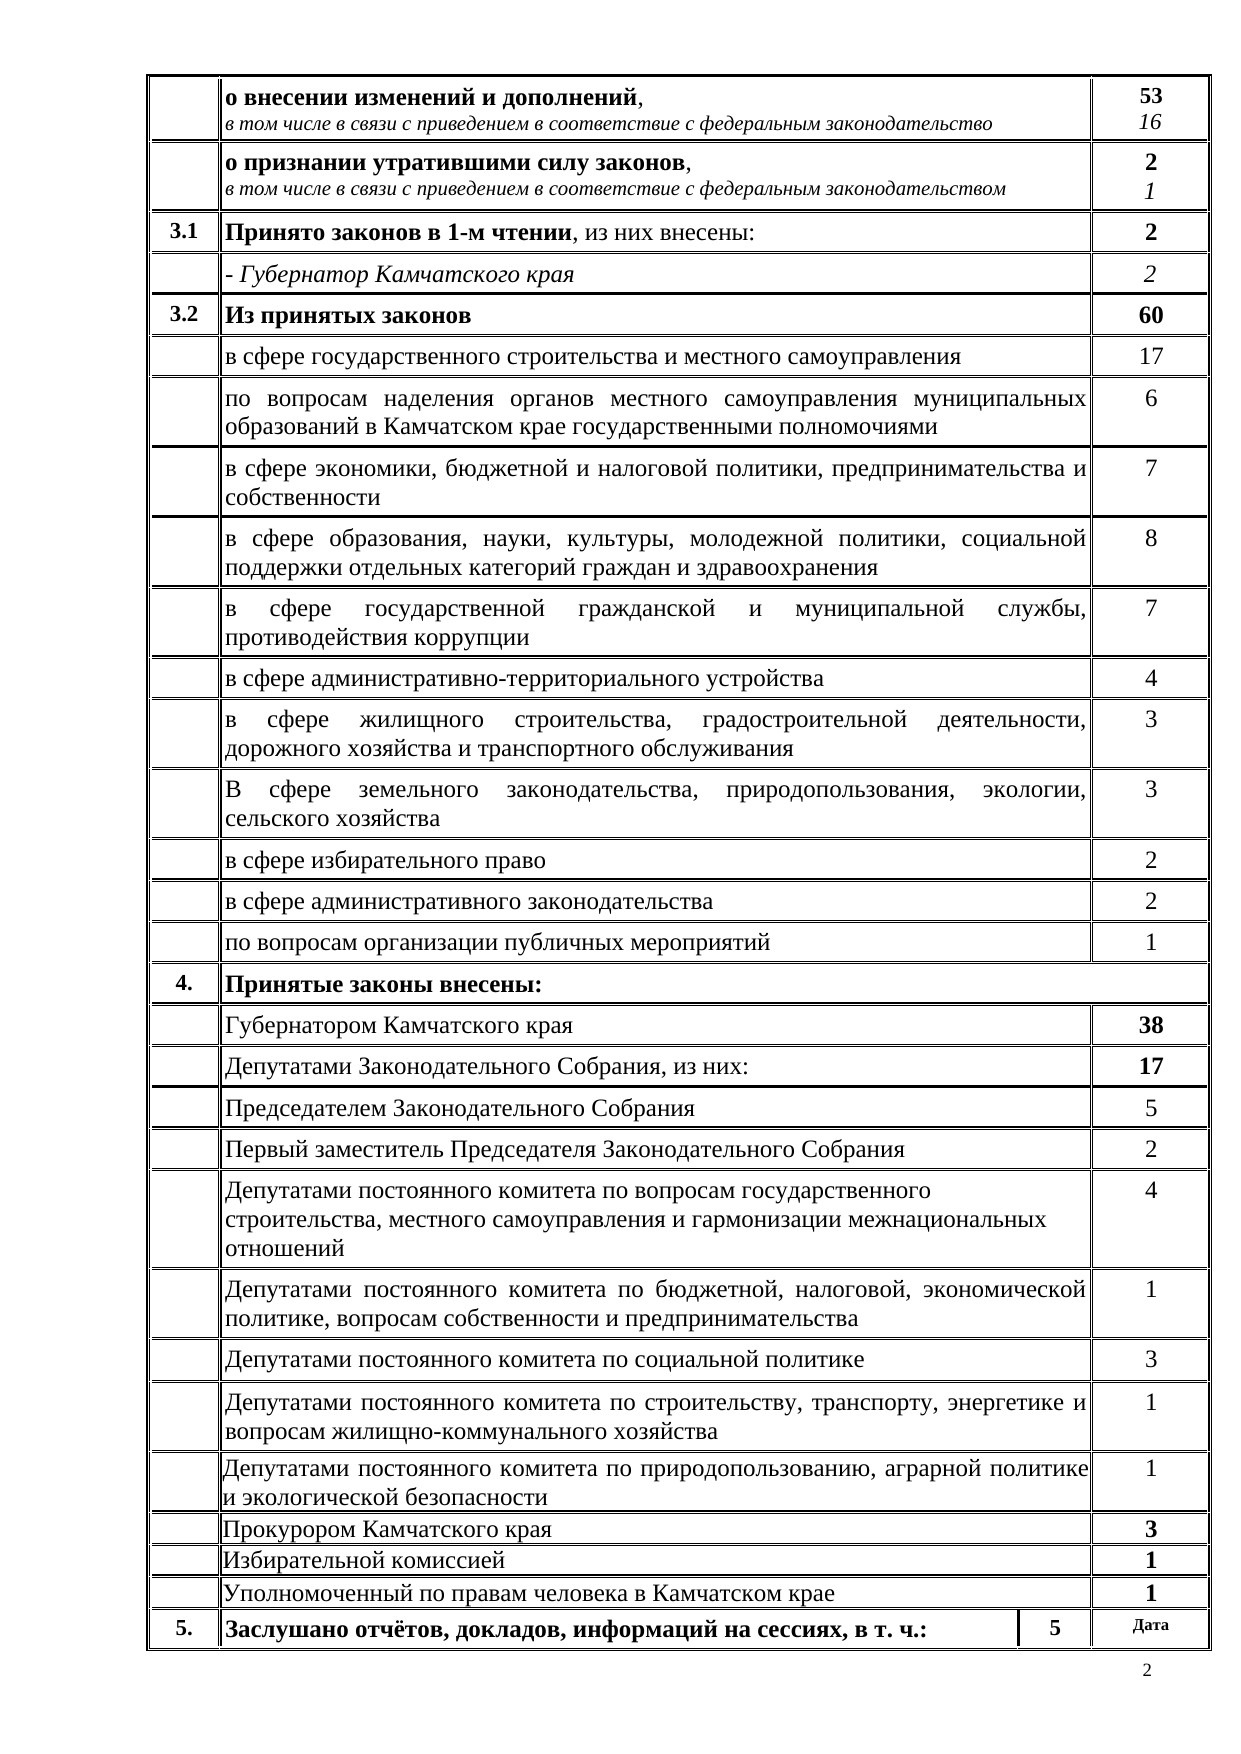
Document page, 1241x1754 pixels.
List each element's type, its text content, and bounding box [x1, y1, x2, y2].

table_cell 2 [1092, 837, 1210, 878]
table_cell [150, 139, 218, 209]
table_cell Первый заместитель Председателя Законодательного Собрания [222, 1130, 1090, 1168]
table_cell в сфере государственного строительства и местного самоуправления [222, 337, 1090, 375]
table_cell [150, 1380, 218, 1450]
table_cell 3.1 [150, 209, 218, 251]
table_cell 2 [1093, 878, 1209, 919]
table_cell [148, 1450, 220, 1510]
table_cell Принятые законы внесены: [220, 961, 1210, 1002]
table_cell в сфере избирательного право [222, 840, 1090, 878]
table_cell В сфере земельного законодательства, природопользования, экологии, сельского хозяйства [222, 770, 1090, 837]
table_cell [150, 1543, 218, 1574]
table_cell о внесении изменений и дополнений, в том числе в связи с приведением в соответствие с федеральным законодательство [220, 77, 1092, 139]
table_cell в сфере экономики, бюджетной и налоговой политики, предпринимательства и собственности [222, 448, 1090, 515]
table_cell 60 [1093, 292, 1208, 333]
table_cell Депутатами постоянного комитета по бюджетной, налоговой, экономической политике, вопросам собственности и предпринимательства [222, 1270, 1090, 1337]
table_cell 7 [1093, 585, 1209, 655]
table_cell 4 [1092, 1168, 1210, 1266]
table_cell 6 [1092, 375, 1210, 445]
table_cell 7 [1093, 445, 1208, 515]
table_cell Из принятых законов [222, 295, 1090, 333]
table_cell Прокурором Камчатского края [222, 1514, 1090, 1542]
table_cell 3 [1092, 697, 1210, 767]
table_cell [148, 837, 220, 878]
table_cell 1 [1093, 1574, 1209, 1606]
table_cell Депутатами Законодательного Собрания, из них: [222, 1047, 1090, 1085]
table_cell в сфере административно-территориального устройства [222, 659, 1090, 697]
table_cell 3 [1092, 1337, 1210, 1379]
table_cell Депутатами постоянного комитета по социальной политике [222, 1340, 1090, 1379]
table_cell 1 [1093, 1543, 1209, 1574]
table_cell 2 [1093, 209, 1209, 251]
table_cell [150, 1002, 218, 1043]
table_cell [150, 334, 218, 375]
table_cell [150, 655, 218, 697]
table_cell Губернатором Камчатского края [222, 1006, 1090, 1043]
table_cell Депутатами постоянного комитета по природопользованию, аграрной политике и экологической безопасности [222, 1453, 1090, 1510]
table_cell о признании утратившими силу законов, в том числе в связи с приведением в соответствие с федеральным законодательством [222, 143, 1090, 209]
table_cell Избирательной комиссией [222, 1546, 1090, 1574]
table_cell в сфере жилищного строительства, градостроительной деятельности, дорожного хозяйства и транспортного обслуживания [222, 700, 1090, 767]
table_cell 2 [1092, 251, 1210, 292]
table_cell [150, 76, 220, 139]
table_cell 1 [1092, 1450, 1210, 1510]
table_cell в сфере государственной гражданской и муниципальной службы, противодействия коррупции [222, 589, 1090, 655]
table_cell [220, 1610, 1018, 1648]
table_cell [150, 1574, 218, 1606]
table_cell [148, 767, 220, 837]
table_cell 3 [1093, 1510, 1209, 1542]
table_cell 8 [1093, 515, 1208, 585]
table_cell [150, 1266, 218, 1337]
table_cell по вопросам наделения органов местного самоуправления муниципальных образований в Камчатском крае государственными полномочиями [222, 378, 1090, 445]
table_cell 5. [150, 1606, 220, 1648]
table_cell [150, 1126, 218, 1168]
table_cell 5 [1093, 1085, 1208, 1126]
table_cell [150, 585, 218, 655]
table_cell по вопросам организации публичных мероприятий [222, 923, 1090, 961]
table_cell Принято законов в 1-м чтении, из них внесены: [222, 213, 1090, 251]
table_cell [148, 1168, 220, 1266]
table_cell 2 1 [1093, 139, 1209, 209]
table_cell 53 16 [1092, 77, 1208, 139]
table_cell в сфере образования, науки, культуры, молодежной политики, социальной поддержки отдельных категорий граждан и здравоохранения [222, 518, 1090, 585]
table_cell 5 [1018, 1610, 1092, 1648]
table_cell [150, 1085, 218, 1126]
table_cell [148, 375, 220, 445]
table_cell 1 [1093, 1380, 1209, 1450]
table_cell [148, 1337, 220, 1379]
table_cell в сфере административного законодательства [222, 882, 1090, 919]
table_cell [150, 515, 218, 585]
table_cell [150, 878, 218, 919]
table_cell Председателем Законодательного Собрания [222, 1088, 1090, 1126]
table_cell 38 [1093, 1002, 1209, 1043]
table_cell Депутатами постоянного комитета по строительству, транспорту, энергетике и вопросам жилищно-коммунального хозяйства [222, 1383, 1090, 1450]
table_cell 4. [148, 961, 220, 1002]
table_cell 3 [1092, 767, 1210, 837]
table_cell - Губернатор Камчатского края [222, 254, 1090, 292]
table_cell [150, 1044, 218, 1085]
table_cell Дата сессии [1092, 1606, 1209, 1648]
table_cell [150, 920, 218, 961]
table_cell [148, 697, 220, 767]
table_cell 1 [1093, 920, 1209, 961]
table_cell 1 [1093, 1266, 1209, 1337]
table_cell Уполномоченный по правам человека в Камчатском крае [222, 1578, 1090, 1606]
table_cell Депутатами постоянного комитета по вопросам государственного строительства, местного самоуправления и гармонизации межнациональных отношений [222, 1171, 1090, 1266]
table_cell [150, 445, 218, 515]
table_cell 2 [1093, 1126, 1209, 1168]
table_cell 4 [1093, 655, 1209, 697]
table_cell 17 [1093, 334, 1209, 375]
table_cell [148, 251, 220, 292]
table_cell 3.2 [150, 292, 218, 333]
table_cell [150, 1510, 218, 1542]
table_cell 17 [1093, 1044, 1209, 1085]
